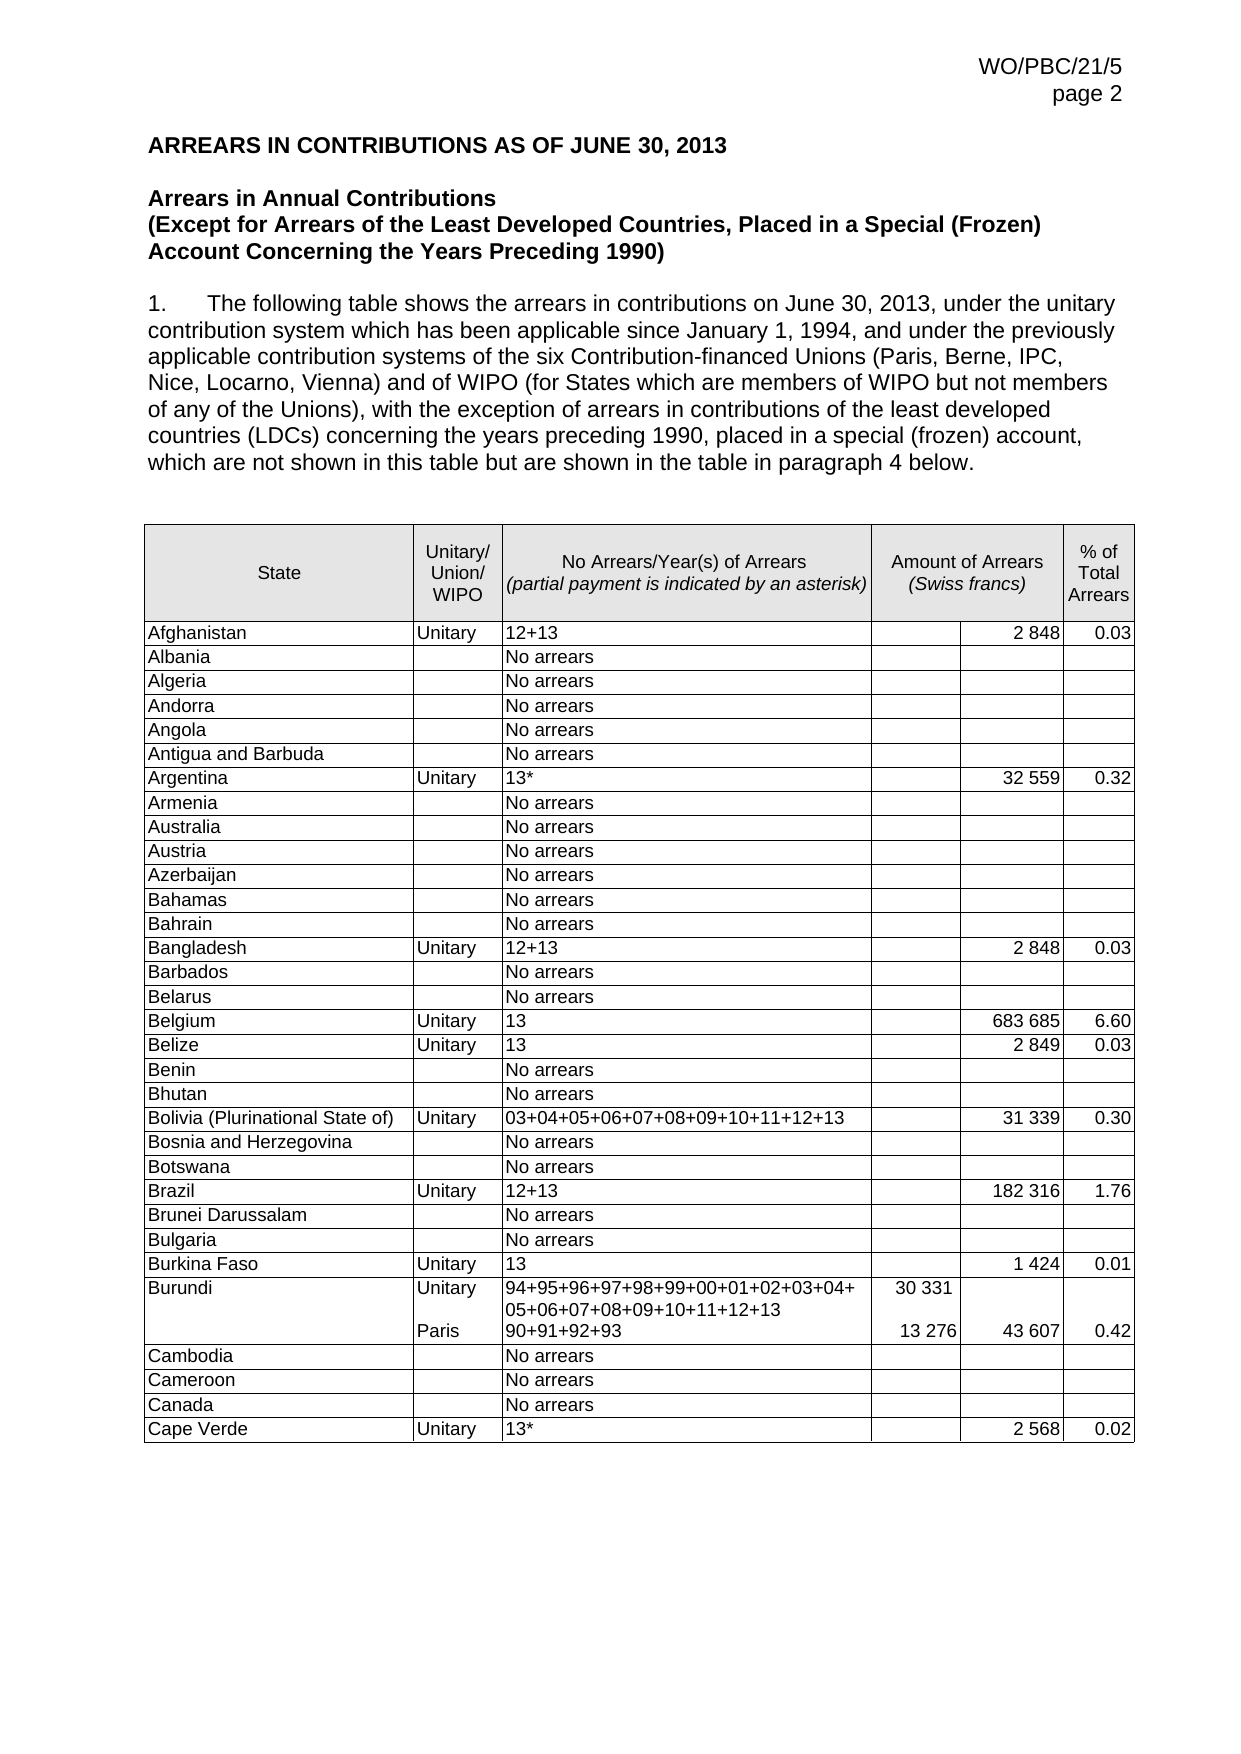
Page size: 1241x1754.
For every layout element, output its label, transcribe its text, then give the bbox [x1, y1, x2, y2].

table_cell [414, 1156, 502, 1179]
table_cell [961, 889, 1063, 912]
table_cell Darussalam [145, 1205, 413, 1228]
table_cell Unitary [414, 938, 502, 961]
table_cell [1064, 865, 1134, 888]
table_cell [145, 1345, 413, 1368]
table_cell 0.03 [1064, 1035, 1134, 1058]
table_cell [961, 695, 1063, 718]
table_cell [872, 768, 960, 791]
table_cell [1064, 1229, 1134, 1252]
table_cell 13* [503, 1418, 871, 1441]
table_cell [1064, 1205, 1134, 1228]
table_cell [414, 1394, 502, 1417]
table_cell Unitary [414, 1278, 502, 1320]
table_cell [145, 913, 413, 937]
table_cell 2 568 [961, 1418, 1063, 1441]
table_cell 182 316 [961, 1180, 1063, 1203]
table_cell [145, 622, 413, 645]
table_cell [1064, 816, 1134, 839]
table_cell [414, 889, 502, 912]
table_cell No arrears [503, 792, 871, 815]
table_cell [961, 841, 1063, 864]
table_cell 13 [503, 1035, 871, 1058]
table_cell Unitary [414, 1010, 502, 1034]
table_cell [872, 1156, 960, 1179]
table_cell [961, 1059, 1063, 1082]
table_cell [961, 671, 1063, 694]
table_cell [1064, 1278, 1134, 1320]
table_cell [414, 646, 502, 669]
table_cell [872, 962, 960, 985]
table_cell [145, 1132, 413, 1155]
table_cell [145, 1180, 413, 1203]
table_cell [1064, 792, 1134, 815]
table_cell No arrears [503, 646, 871, 669]
table_cell [1064, 1156, 1134, 1179]
table_cell No arrears [503, 1132, 871, 1155]
table_header Unitary/ Union/ WIPO [414, 525, 502, 621]
table_cell [1064, 719, 1134, 742]
table_cell [1064, 671, 1134, 694]
table_cell 0.42 [1064, 1320, 1134, 1344]
table_cell 12+13 [503, 938, 871, 961]
table_cell [872, 1059, 960, 1082]
table_cell [1064, 1132, 1134, 1155]
table_cell [872, 1132, 960, 1155]
text Arrears in Annual Contributions (Except for Arrears of the Least Developed Countries, Placed in a Special (Frozen) Account Concerning the Years Preceding 1990) [148, 185, 1122, 264]
table_cell No arrears [503, 841, 871, 864]
table_cell [145, 986, 413, 1009]
table_cell [961, 744, 1063, 767]
table_cell [872, 646, 960, 669]
table_cell 31 339 [961, 1108, 1063, 1131]
table_cell 0.01 [1064, 1253, 1134, 1276]
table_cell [503, 1278, 871, 1320]
table_cell No arrears [503, 913, 871, 937]
table_cell Unitary [414, 1035, 502, 1058]
table_cell 43 607 [961, 1320, 1063, 1344]
table_cell [872, 1370, 960, 1393]
table_cell [414, 986, 502, 1009]
table_cell [872, 816, 960, 839]
table_cell [961, 865, 1063, 888]
list The following table shows the arrears in contributions on June 30, 2013, under the unitary contribution system which has been applicable since January 1, 1994, and under the previously applicable contribution systems of the six Contribution-financed Unions (Paris, Berne, IPC, Nice, Locarno, Vienna) and of WIPO (for States which are members of WIPO but not members of any of the Unions), with the exception of arrears in contributions of the least developed countries (LDCs) concerning the years preceding 1990, placed in a special (frozen) account, which are not shown in this table but are shown in the table in paragraph 4 below. [148, 290, 1122, 475]
table_cell 12+13 [503, 1180, 871, 1203]
table_cell [145, 1035, 413, 1058]
table_cell [145, 1418, 413, 1441]
table_cell [414, 695, 502, 718]
table_cell [1064, 986, 1134, 1009]
table_cell [872, 865, 960, 888]
table_cell 0.03 [1064, 622, 1134, 645]
table_cell [145, 768, 413, 791]
table_cell [414, 1345, 502, 1368]
table_cell [872, 889, 960, 912]
table_cell [1064, 962, 1134, 985]
table_cell [414, 1083, 502, 1106]
table_cell No arrears [503, 695, 871, 718]
table_cell 12+13 [503, 622, 871, 645]
table_cell [961, 1394, 1063, 1417]
table_cell [872, 1010, 960, 1034]
table_cell Unitary [414, 1108, 502, 1131]
table_cell [1064, 1083, 1134, 1106]
table_cell [414, 865, 502, 888]
table_cell [145, 865, 413, 888]
table_cell [961, 1083, 1063, 1106]
table_cell [961, 1132, 1063, 1155]
table_cell [961, 1345, 1063, 1368]
table_cell [414, 1229, 502, 1252]
table_cell [414, 962, 502, 985]
table_cell [1064, 744, 1134, 767]
table_cell Unitary [414, 1253, 502, 1276]
table_cell [414, 816, 502, 839]
table_cell [961, 719, 1063, 742]
table_cell [414, 1132, 502, 1155]
table_cell ( of) [145, 1108, 413, 1131]
table_cell 6.60 [1064, 1010, 1134, 1034]
table_cell [414, 1059, 502, 1082]
table_cell [961, 962, 1063, 985]
table_header No Arrears/Year(s) of Arrears (partial payment is indicated by an asterisk) [503, 525, 871, 621]
table_cell [145, 841, 413, 864]
table_cell No arrears [503, 962, 871, 985]
table_cell Unitary [414, 1418, 502, 1441]
table_cell [145, 1229, 413, 1252]
table_header % of Total Arrears [1064, 525, 1134, 621]
table_cell Unitary [414, 768, 502, 791]
table_cell [145, 695, 413, 718]
table_cell [145, 1253, 413, 1276]
table_cell [961, 1278, 1063, 1320]
table_cell [872, 938, 960, 961]
table_cell 13 [503, 1253, 871, 1276]
table_cell [872, 1035, 960, 1058]
table_cell [145, 719, 413, 742]
table_cell [414, 1370, 502, 1393]
table_cell No arrears [503, 1370, 871, 1393]
table_cell 0.30 [1064, 1108, 1134, 1131]
table_cell No arrears [503, 1205, 871, 1228]
table_cell [1064, 1345, 1134, 1368]
table_cell 13 [503, 1010, 871, 1034]
table_cell [961, 986, 1063, 1009]
table_cell No arrears [503, 865, 871, 888]
table_cell [145, 1010, 413, 1034]
table_cell 2 848 [961, 622, 1063, 645]
table_cell [414, 913, 502, 937]
table_cell No arrears [503, 671, 871, 694]
table_cell 0.32 [1064, 768, 1134, 791]
table_cell [1064, 1394, 1134, 1417]
table_cell No arrears [503, 1345, 871, 1368]
table_cell [872, 1108, 960, 1131]
table_cell [414, 744, 502, 767]
table_cell 90+91+92+93 [503, 1320, 871, 1344]
table_cell [414, 719, 502, 742]
table_cell [145, 889, 413, 912]
table_header State [145, 525, 413, 621]
table_cell 0.02 [1064, 1418, 1134, 1441]
table_cell [961, 816, 1063, 839]
table_cell [1064, 1370, 1134, 1393]
table_cell [872, 841, 960, 864]
table_cell No arrears [503, 1156, 871, 1179]
table_cell Unitary [414, 1180, 502, 1203]
table_cell [872, 1418, 960, 1441]
table_cell 2 849 [961, 1035, 1063, 1058]
table_cell Unitary [414, 622, 502, 645]
table_cell No arrears [503, 1229, 871, 1252]
table_cell [872, 1394, 960, 1417]
table_cell 683 685 [961, 1010, 1063, 1034]
table_cell 32 559 [961, 768, 1063, 791]
table_cell [145, 1370, 413, 1393]
table_cell No arrears [503, 1394, 871, 1417]
table_cell [872, 1253, 960, 1276]
table_cell [872, 1345, 960, 1368]
table_cell [145, 938, 413, 961]
table_cell No arrears [503, 719, 871, 742]
table_cell [872, 1229, 960, 1252]
table_cell 0.03 [1064, 938, 1134, 961]
table_cell [961, 646, 1063, 669]
table_header Amount of Arrears (Swiss francs) [872, 525, 1063, 621]
table_cell [414, 1320, 502, 1344]
table_cell [145, 1059, 413, 1082]
table_cell [1064, 1059, 1134, 1082]
table_cell [1064, 889, 1134, 912]
table_cell [961, 1156, 1063, 1179]
table_cell [872, 1180, 960, 1203]
table_cell [872, 1205, 960, 1228]
table_cell [414, 1205, 502, 1228]
table_cell [961, 1370, 1063, 1393]
table_cell [872, 622, 960, 645]
table_cell [961, 1229, 1063, 1252]
table_cell [145, 1394, 413, 1417]
table_cell 30 331 [872, 1278, 960, 1320]
table_cell [1064, 841, 1134, 864]
table_cell [872, 671, 960, 694]
table_cell [872, 695, 960, 718]
table_cell No arrears [503, 1059, 871, 1082]
table_cell [872, 986, 960, 1009]
table_cell [145, 1083, 413, 1106]
table_cell No arrears [503, 986, 871, 1009]
table_cell [145, 1156, 413, 1179]
table_cell [145, 1278, 413, 1320]
table_cell [414, 841, 502, 864]
table_cell 1.76 [1064, 1180, 1134, 1203]
table_cell [145, 792, 413, 815]
table_cell [872, 719, 960, 742]
table_cell [414, 671, 502, 694]
text Arrears in contributions as of June 30, 2013 [148, 132, 1122, 158]
table_cell 13* [503, 768, 871, 791]
table_cell 1 424 [961, 1253, 1063, 1276]
table_cell [145, 816, 413, 839]
table_cell [145, 962, 413, 985]
table_cell [1064, 913, 1134, 937]
table_cell 2 848 [961, 938, 1063, 961]
table_cell [1064, 695, 1134, 718]
table_cell [1064, 646, 1134, 669]
table_cell [145, 646, 413, 669]
table_cell [872, 744, 960, 767]
table_cell [145, 744, 413, 767]
table_cell [961, 913, 1063, 937]
table_cell No arrears [503, 1083, 871, 1106]
table_cell [961, 792, 1063, 815]
table_cell 03+04+05+06+07+08+09+10+11+12+13 [503, 1108, 871, 1131]
table_cell [872, 913, 960, 937]
table_cell No arrears [503, 889, 871, 912]
table_cell 13 276 [872, 1320, 960, 1344]
table_cell No arrears [503, 744, 871, 767]
table_cell [872, 792, 960, 815]
table_cell [414, 792, 502, 815]
table_cell [961, 1205, 1063, 1228]
table_cell [145, 1320, 413, 1344]
table_cell No arrears [503, 816, 871, 839]
table_cell [145, 671, 413, 694]
table_cell [872, 1083, 960, 1106]
